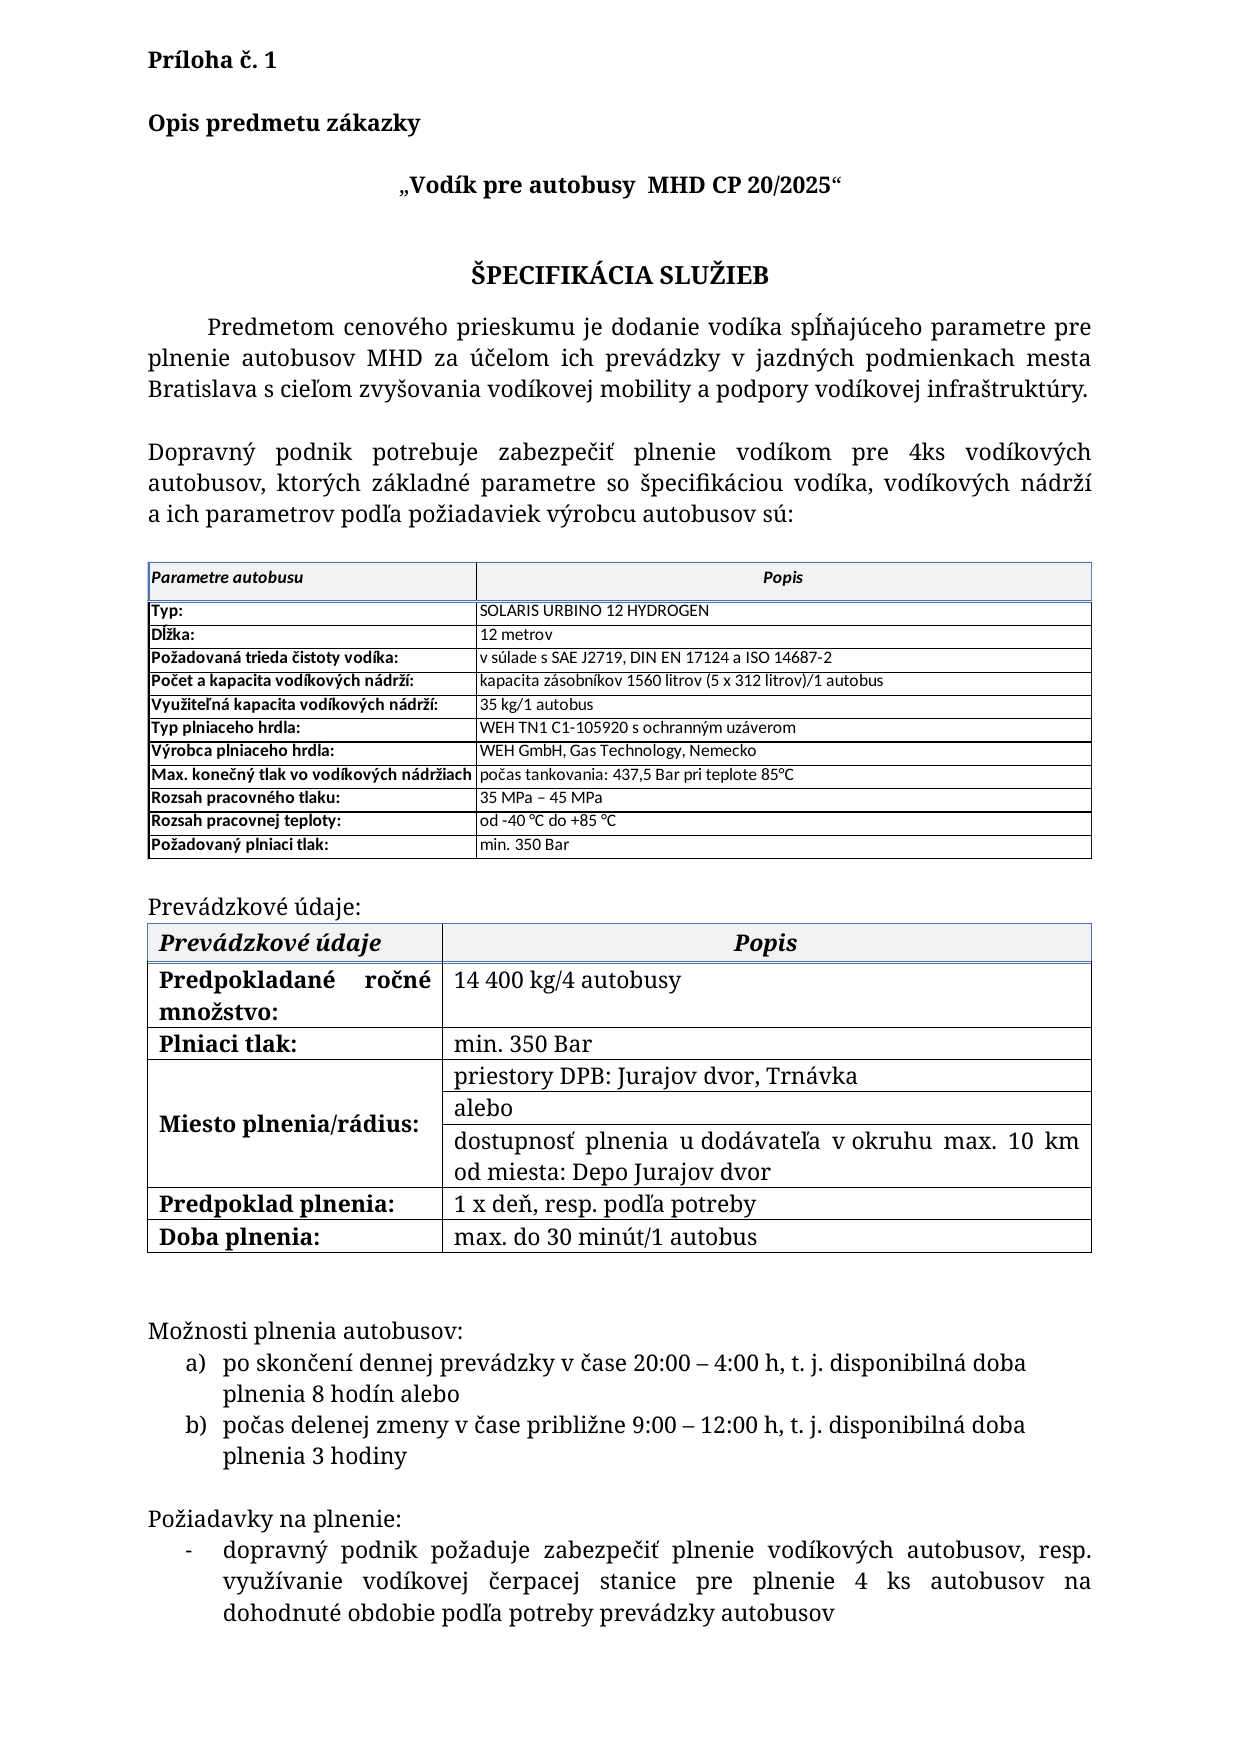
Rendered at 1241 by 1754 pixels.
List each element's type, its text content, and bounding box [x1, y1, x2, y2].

table_header Popis [443, 924, 1091, 961]
table_cell alebo [443, 1092, 1091, 1123]
table_cell min. 350 Bar [443, 1028, 1091, 1059]
table_cell Predpoklad plnenia: [148, 1188, 442, 1219]
list počas delenej zmeny v čase približne 9:00 – 12:00 h, t. j. disponibilná doba plnenia 3 hodiny [185, 1409, 1093, 1471]
text Dopravný podnik potrebuje zabezpečiť plnenie vodíkom pre 4ks vodíkových autobusov, ktorých základné parametre so špecifikáciou vodíka, vodíkových nádrží a ich parametrov podľa požiadaviek výrobcu autobusov sú: [148, 436, 1093, 530]
table_cell Plniaci tlak: [148, 1028, 442, 1059]
table_cell priestory DPB: Jurajov dvor, Trnávka [443, 1060, 1091, 1091]
table_cell max. do 30 minút/1 autobus [443, 1220, 1091, 1252]
table_cell 14 400 kg/4 autobusy [443, 964, 1091, 1027]
table_cell Doba plnenia: [148, 1220, 442, 1252]
table_cell 1 x deň, resp. podľa potreby [443, 1188, 1091, 1219]
list po skončení dennej prevádzky v čase 20:00 – 4:00 h, t. j. disponibilná doba plnenia 8 hodín alebo [185, 1346, 1093, 1409]
text ŠPECIFIKÁCIA SLUŽIEB [148, 257, 1093, 292]
text Predmetom cenového prieskumu je dodanie vodíka spĺňajúceho parametre pre plnenie autobusov MHD za účelom ich prevádzky v jazdných podmienkach mesta Bratislava s cieľom zvyšovania vodíkovej mobility a podpory vodíkovej infraštruktúry. [148, 311, 1093, 405]
table_header Prevádzkové údaje [148, 924, 442, 961]
text Opis predmetu zákazky [148, 107, 1093, 138]
table_cell dostupnosť plnenia u dodávateľa v okruhu max. 10 km od miesta: Depo Jurajov dvor [443, 1125, 1091, 1187]
table_cell Miesto plnenia/rádius: [148, 1060, 442, 1187]
text Požiadavky na plnenie: [148, 1503, 1093, 1534]
table_cell Predpokladané ročné množstvo: [148, 964, 442, 1027]
text Príloha č. 1 [148, 44, 1093, 76]
text Prevádzkové údaje: [148, 891, 1093, 923]
list dopravný podnik požaduje zabezpečiť plnenie vodíkových autobusov, resp. využívanie vodíkovej čerpacej stanice pre plnenie 4 ks autobusov na dohodnuté obdobie podľa potreby prevádzky autobusov [185, 1534, 1093, 1628]
text „Vodík pre autobusy MHD CP 20/2025“ [148, 169, 1093, 201]
text Možnosti plnenia autobusov: [148, 1315, 1093, 1346]
